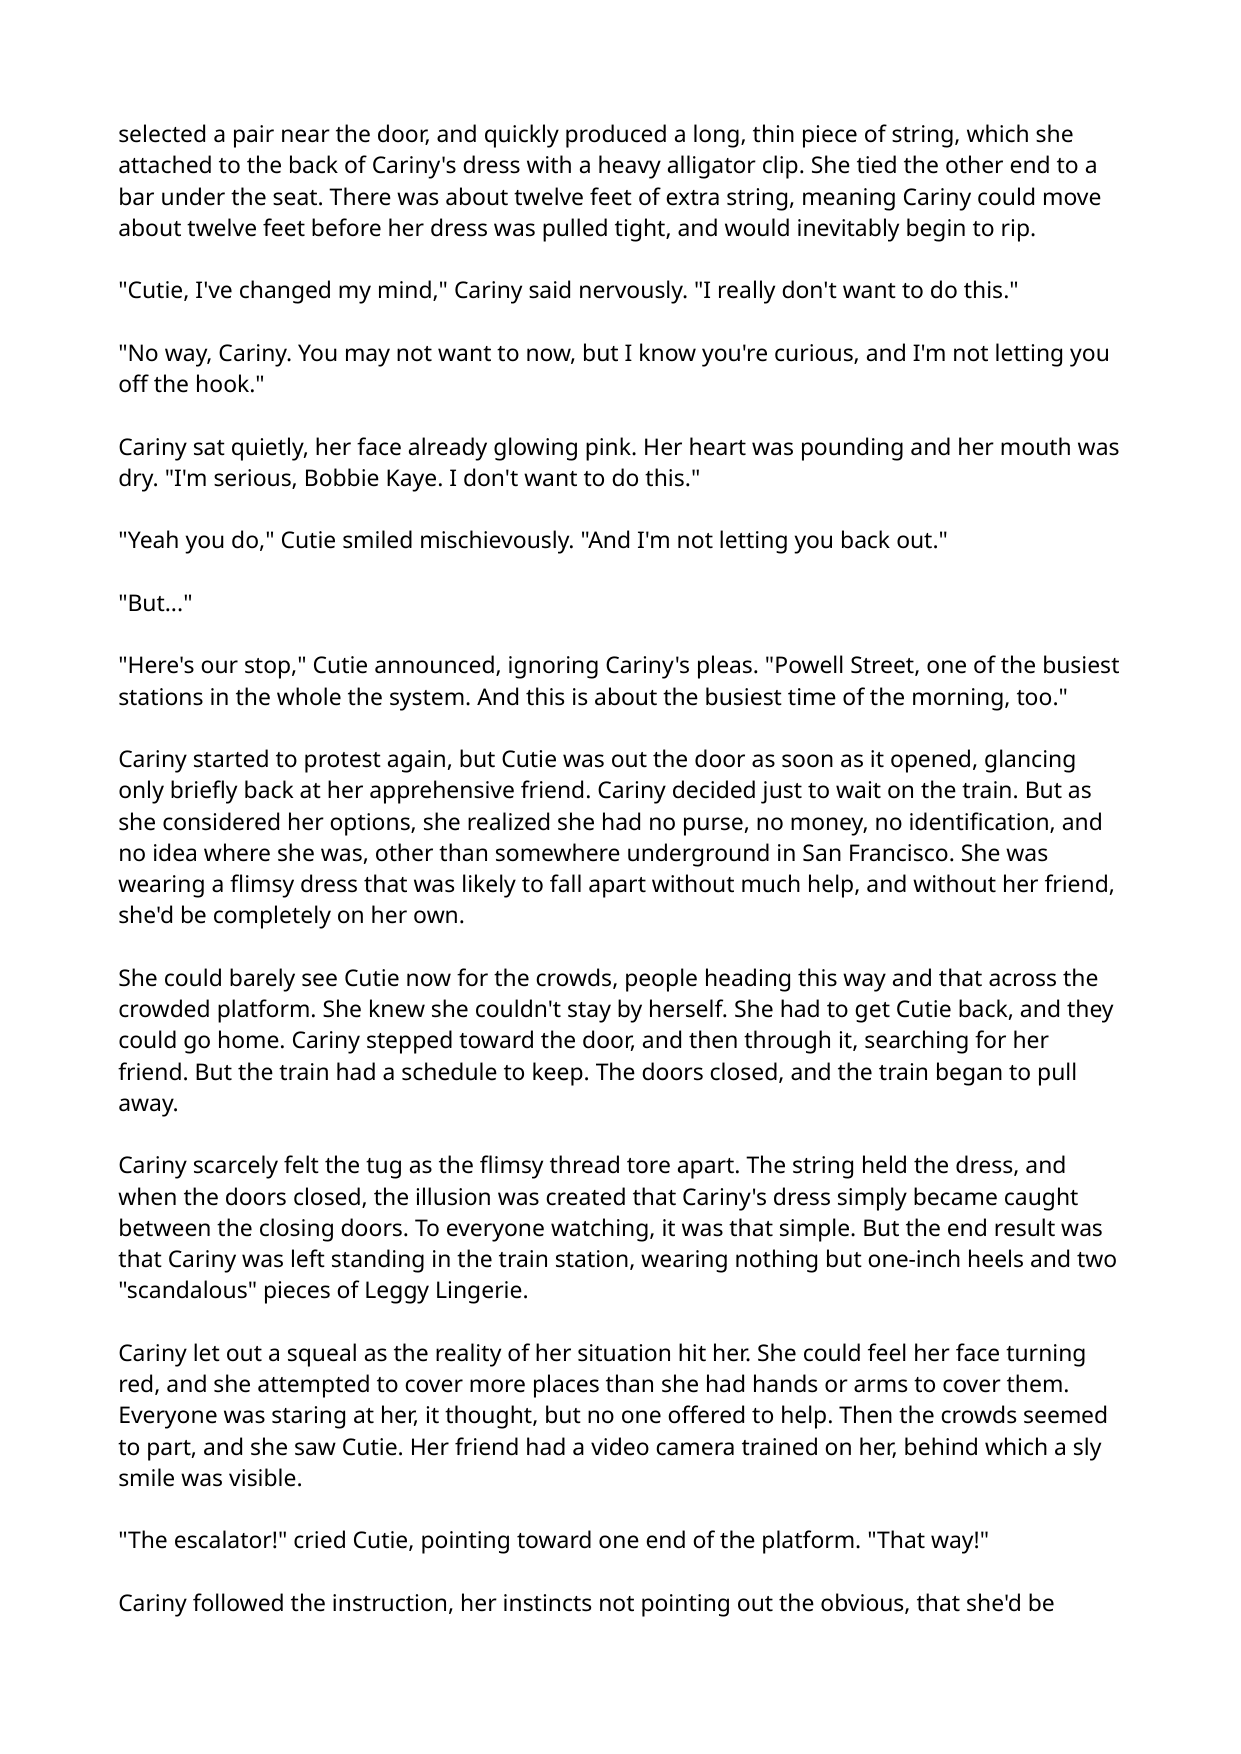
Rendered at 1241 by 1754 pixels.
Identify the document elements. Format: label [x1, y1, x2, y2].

text [118, 118, 1122, 1618]
